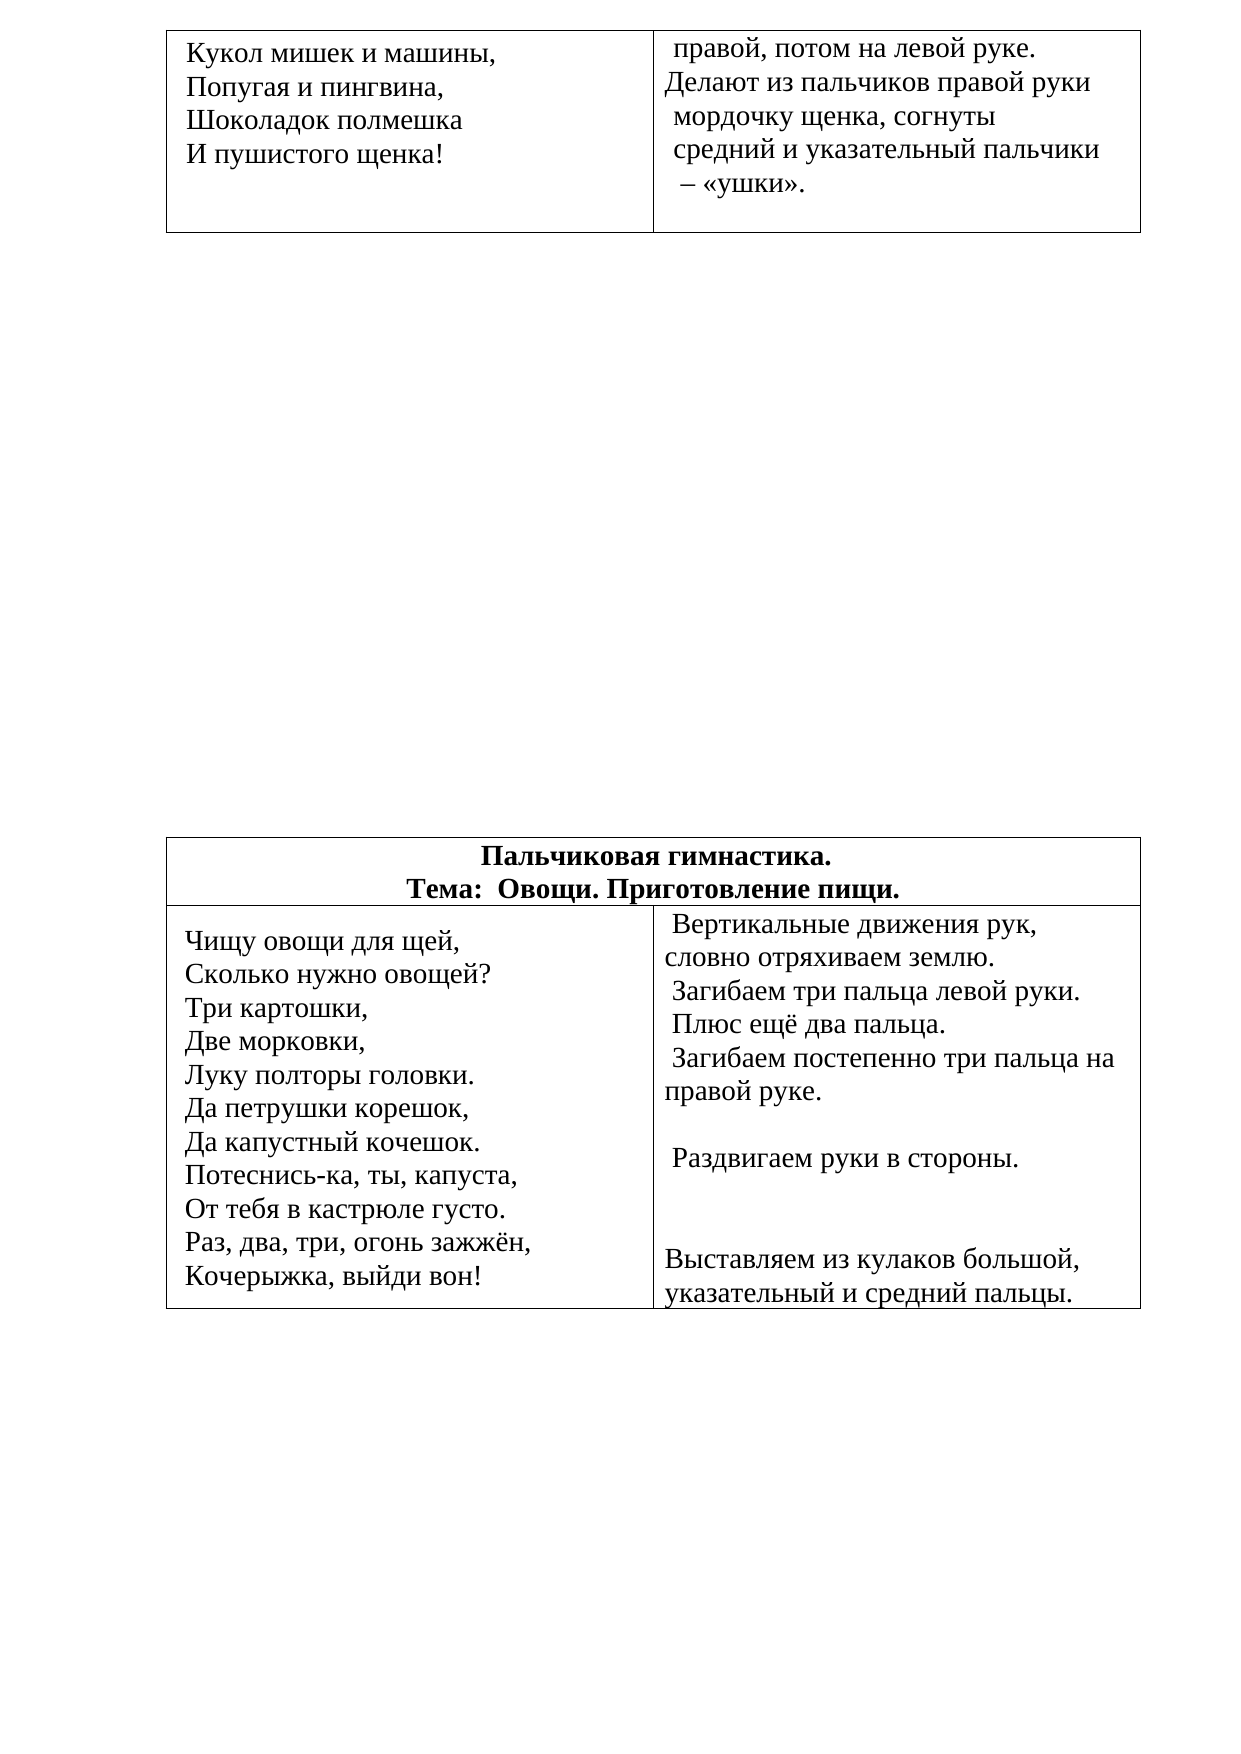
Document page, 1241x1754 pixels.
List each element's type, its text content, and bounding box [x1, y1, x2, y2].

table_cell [654, 31, 1140, 232]
table_cell Чищу овощи для щей, Сколько нужно овощей? Три картошки, Две морковки, Луку полторы головки. Да петрушки корешок, Да капустный кочешок. Потеснись-ка, ты, капуста, От тебя в кастрюле густо. Раз, два, три, огонь зажжён, Кочерыжка, выйди вон! [167, 906, 653, 1308]
table_cell Вертикальные движения рук, словно отряхиваем землю. Загибаем три пальца левой руки. Плюс ещё два пальца. Загибаем постепенно три пальца на правой руке. Раздвигаем руки в стороны. Выставляем из кулаков большой, указательный и средний пальцы. [654, 906, 1140, 1308]
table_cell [167, 31, 653, 232]
table_header Пальчиковая гимнастика. Тема: Овощи. Приготовление пищи. [167, 838, 1140, 905]
